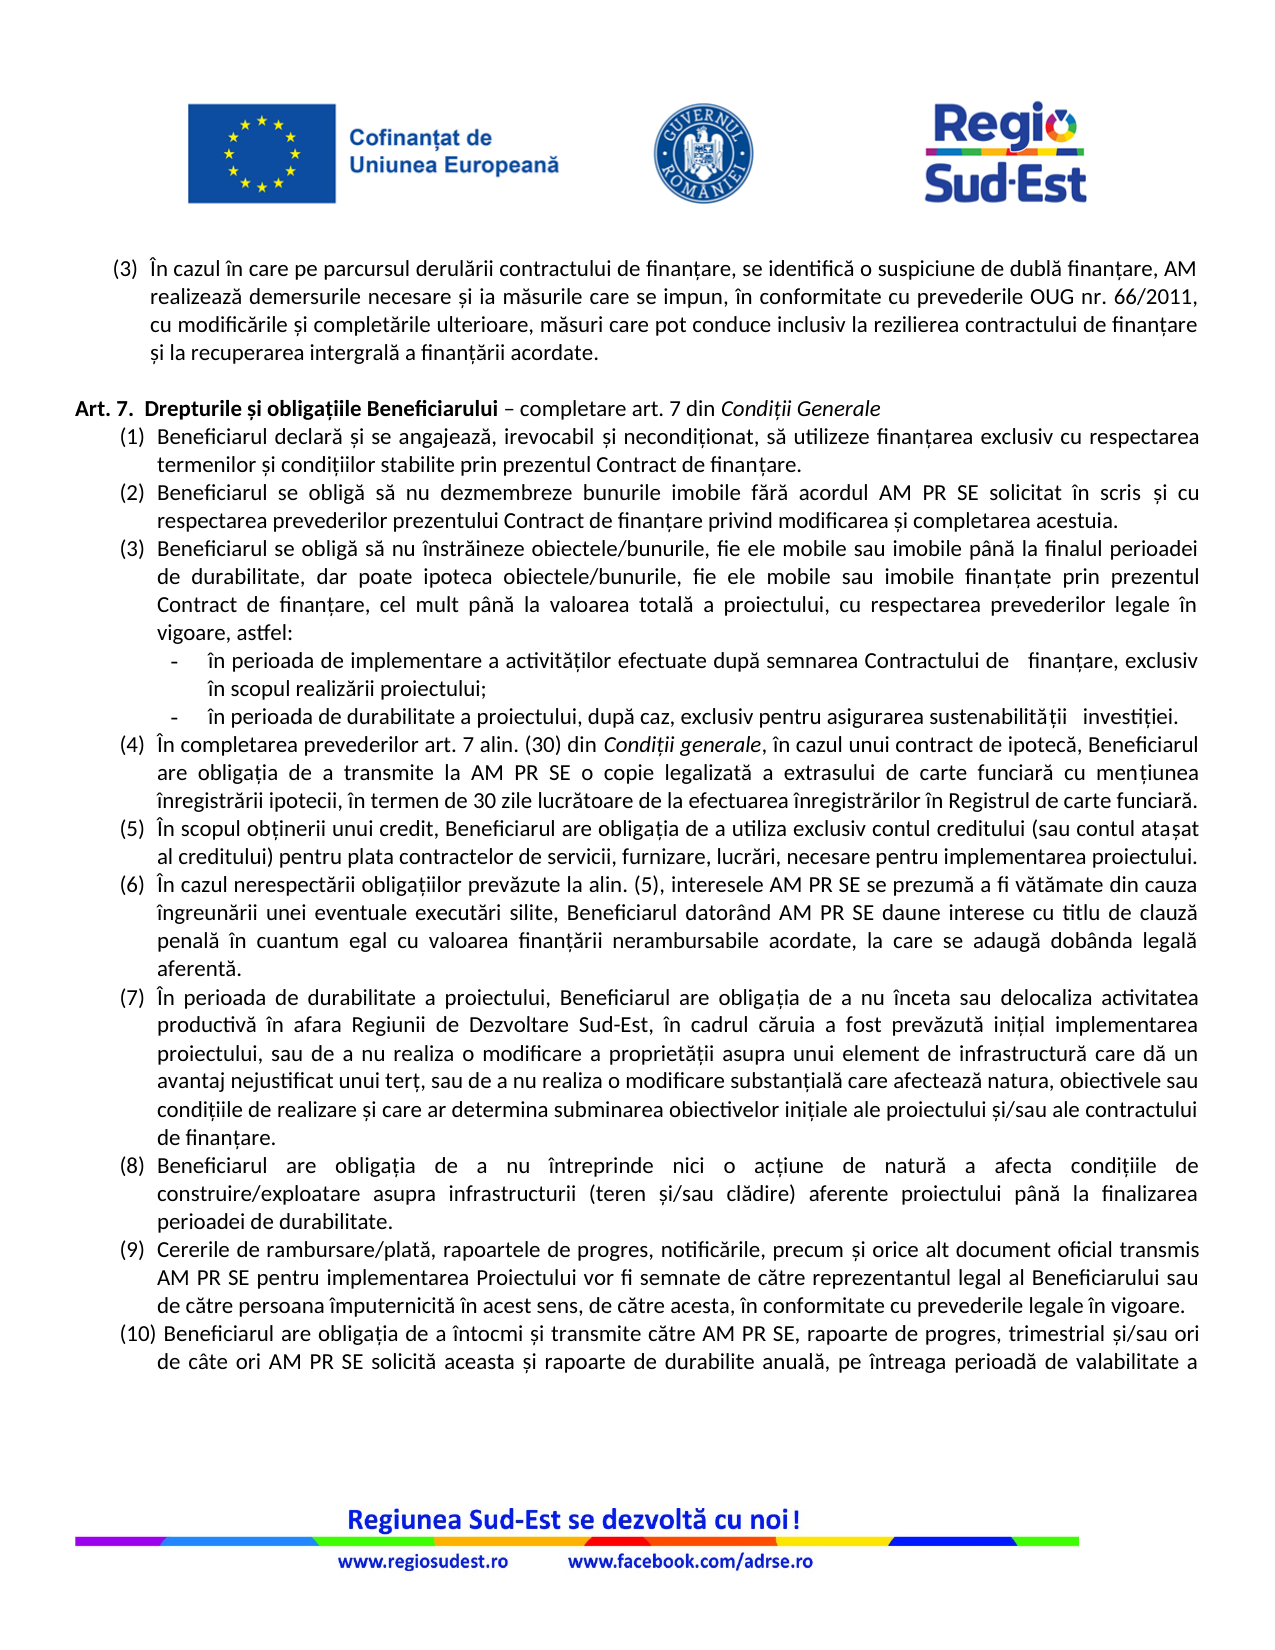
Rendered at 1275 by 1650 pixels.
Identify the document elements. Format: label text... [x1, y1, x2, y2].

list Beneficiarul are obligaţia de a nu întreprinde nici o acţiune de natură a afecta condițiile de construire/exploatare asupra infrastructurii (teren și/sau clădire) aferente proiectului până la finalizarea perioadei de durabilitate. [119, 1151, 1200, 1235]
list Beneficiarul se obligă să nu înstrăineze obiectele/bunurile, fie ele mobile sau imobile până la finalul perioadei de durabilitate, dar poate ipoteca obiectele/bunurile, fie ele mobile sau imobile finanţate prin prezentul Contract de finanțare, cel mult până la valoarea totală a proiectului, cu respectarea prevederilor legale în vigoare, astfel: [119, 534, 1200, 646]
list Beneficiarul declară și se angajează, irevocabil şi necondiţionat, să utilizeze finanţarea exclusiv cu respectarea termenilor şi condițiilor stabilite prin prezentul Contract de finanţare. [119, 422, 1200, 478]
list În completarea prevederilor art. 7 alin. (30) din Condiții generale, în cazul unui contract de ipotecă, Beneficiarul are obligaţia de a transmite la AM PR SE o copie legalizată a extrasului de carte funciară cu menţiunea înregistrării ipotecii, în termen de 30 zile lucrătoare de la efectuarea înregistrărilor în Registrul de carte funciară. [119, 730, 1200, 814]
text Art. 7. Drepturile şi obligaţiile Beneficiarului – completare art. 7 din Condiții Generale [75, 394, 1200, 422]
list Beneficiarul se obligă să nu dezmembreze bunurile imobile fără acordul AM PR SE solicitat în scris şi cu respectarea prevederilor prezentului Contract de finanțare privind modificarea și completarea acestuia. [119, 478, 1200, 534]
picture [155, 73, 1120, 226]
list În perioada de durabilitate a proiectului, Beneficiarul are obligaţia de a nu înceta sau delocaliza activitatea productivă în afara Regiunii de Dezvoltare Sud-Est, în cadrul căruia a fost prevăzută inițial implementarea proiectului, sau de a nu realiza o modificare a proprietății asupra unui element de infrastructură care dă un avantaj nejustificat unui terţ, sau de a nu realiza o modificare substanțială care afectează natura, obiectivele sau condițiile de realizare și care ar determina subminarea obiectivelor inițiale ale proiectului și/sau ale contractului de finanțare. [119, 983, 1200, 1151]
list În cazul în care pe parcursul derulării contractului de finanțare, se identifică o suspiciune de dublă finanțare, AM realizează demersurile necesare și ia măsurile care se impun, în conformitate cu prevederile OUG nr. 66/2011, cu modificările și completările ulterioare, măsuri care pot conduce inclusiv la rezilierea contractului de finanțare și la recuperarea intergrală a finanțării acordate. [112, 254, 1200, 366]
list În scopul obţinerii unui credit, Beneficiarul are obligaţia de a utiliza exclusiv contul creditului (sau contul ataşat al creditului) pentru plata contractelor de servicii, furnizare, lucrări, necesare pentru implementarea proiectului. [119, 814, 1200, 871]
list Cererile de rambursare/plată, rapoartele de progres, notificările, precum şi orice alt document oficial transmis AM PR SE pentru implementarea Proiectului vor fi semnate de către reprezentantul legal al Beneficiarului sau de către persoana împuternicită în acest sens, de către acesta, în conformitate cu prevederile legale în vigoare. [119, 1235, 1200, 1319]
picture [75, 1508, 1079, 1577]
list în perioada de durabilitate a proiectului, după caz, exclusiv pentru asigurarea sustenabilităţii investiţiei. [170, 702, 1200, 730]
list În cazul nerespectării obligaţiilor prevăzute la alin. (5), interesele AM PR SE se prezumă a fi vătămate din cauza îngreunării unei eventuale executări silite, Beneficiarul datorând AM PR SE daune interese cu titlu de clauză penală în cuantum egal cu valoarea finanțării nerambursabile acordate, la care se adaugă dobânda legală aferentă. [119, 871, 1200, 983]
list în perioada de implementare a activităților efectuate după semnarea Contractului de finanțare, exclusiv în scopul realizării proiectului; [170, 646, 1200, 702]
